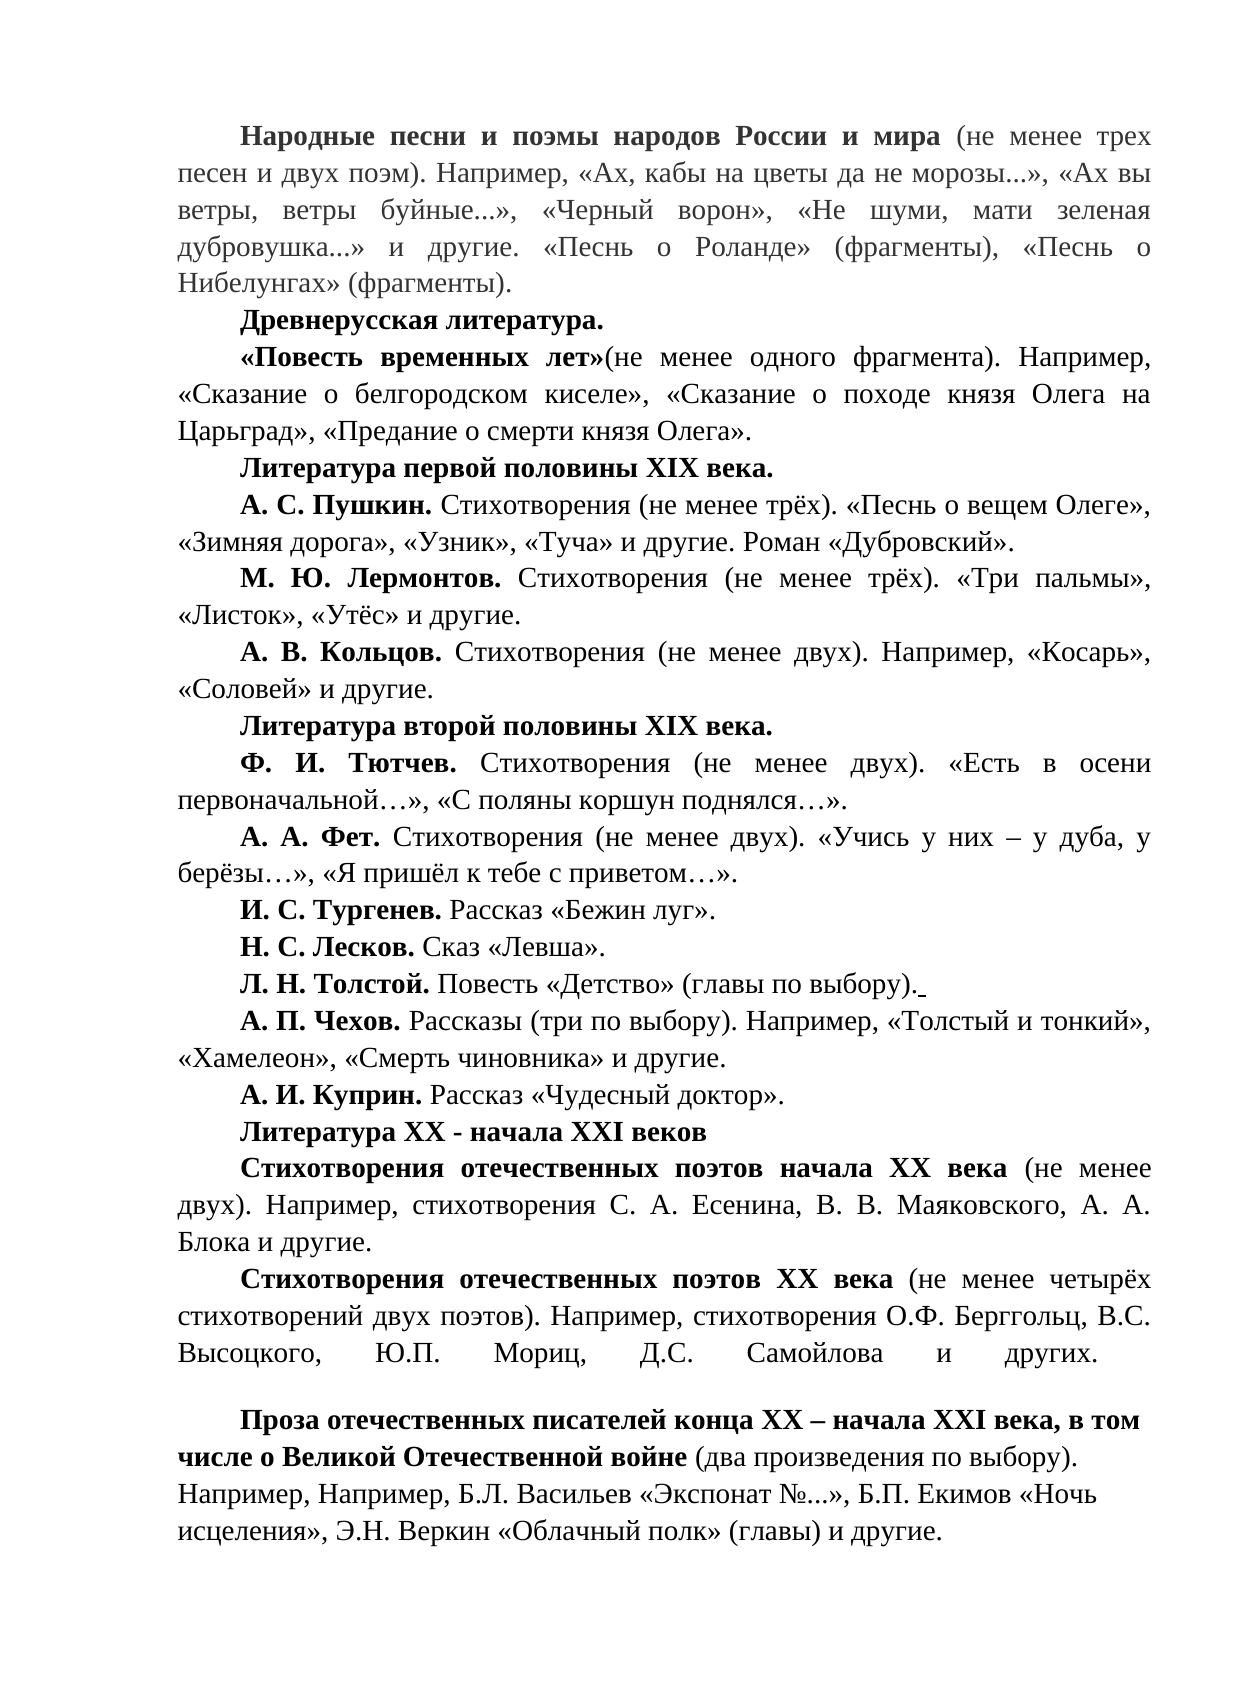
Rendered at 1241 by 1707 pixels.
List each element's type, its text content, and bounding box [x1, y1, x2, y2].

text Проза отечественных писателей конца XX – начала XXI века, в том числе о Великой Отечественной войне (два произведения по выбору). Например, Например, Б.Л. Васильев «Экспонат №...», Б.П. Екимов «Ночь исцеления», Э.Н. Веркин «Облачный полк» (главы) и другие. [177, 1402, 1152, 1583]
text «Повесть временных лет»(не менее одного фрагмента). Например, «Сказание о белгородском киселе», «Сказание о походе князя Олега на Царьград», «Предание о смерти князя Олега». [177, 339, 1152, 447]
text Стихотворения отечественных поэтов начала ХХ века (не менее двух). Например, стихотворения С. А. Есенина, В. В. Маяковского, А. А. Блока и другие. [177, 1151, 1152, 1258]
text Литература первой половины XIX века. [177, 450, 1152, 483]
text А. П. Чехов. Рассказы (три по выбору). Например, «Толстый и тонкий», «Хамелеон», «Смерть чиновника» и другие. [177, 1003, 1152, 1073]
text А. С. Пушкин. Стихотворения (не менее трёх). «Песнь о вещем Олеге», «Зимняя дорога», «Узник», «Туча» и другие. Роман «Дубровский». [177, 487, 1152, 557]
text А. И. Куприн. Рассказ «Чудесный доктор». [177, 1077, 1152, 1110]
text Н. С. Лесков. Сказ «Левша». [177, 929, 1152, 963]
text Л. Н. Толстой. Повесть «Детство» (главы по выбору). [177, 966, 1152, 1000]
text И. С. Тургенев. Рассказ «Бежин луг». [177, 892, 1152, 926]
text Народные песни и поэмы народов России и мира (не менее трех песен и двух поэм). Например, «Ах, кабы на цветы да не морозы...», «Ах вы ветры, ветры буйные...», «Черный ворон», «Не шуми, мати зеленая дубровушка...» и другие. «Песнь о Роланде» (фрагменты), «Песнь о Нибелунгах» (фрагменты). [177, 118, 1152, 299]
text Древнерусская литература. [177, 302, 1152, 336]
text Литература второй половины XIX века. [177, 708, 1152, 742]
text Литература XX - начала XXI веков [177, 1114, 1152, 1147]
text А. А. Фет. Стихотворения (не менее двух). «Учись у них – у дуба, у берёзы…», «Я пришёл к тебе с приветом…». [177, 819, 1152, 889]
text Ф. И. Тютчев. Стихотворения (не менее двух). «Есть в осени первоначальной…», «С поляны коршун поднялся…». [177, 745, 1152, 815]
text М. Ю. Лермонтов. Стихотворения (не менее трёх). «Три пальмы», «Листок», «Утёс» и другие. [177, 561, 1152, 631]
text А. В. Кольцов. Стихотворения (не менее двух). Например, «Косарь», «Соловей» и другие. [177, 634, 1152, 705]
text Стихотворения отечественных поэтов XX века (не менее четырёх стихотворений двух поэтов). Например, стихотворения О.Ф. Берггольц, В.С. Высоцкого, Ю.П. Мориц, Д.С. Самойлова и других. [177, 1261, 1152, 1399]
